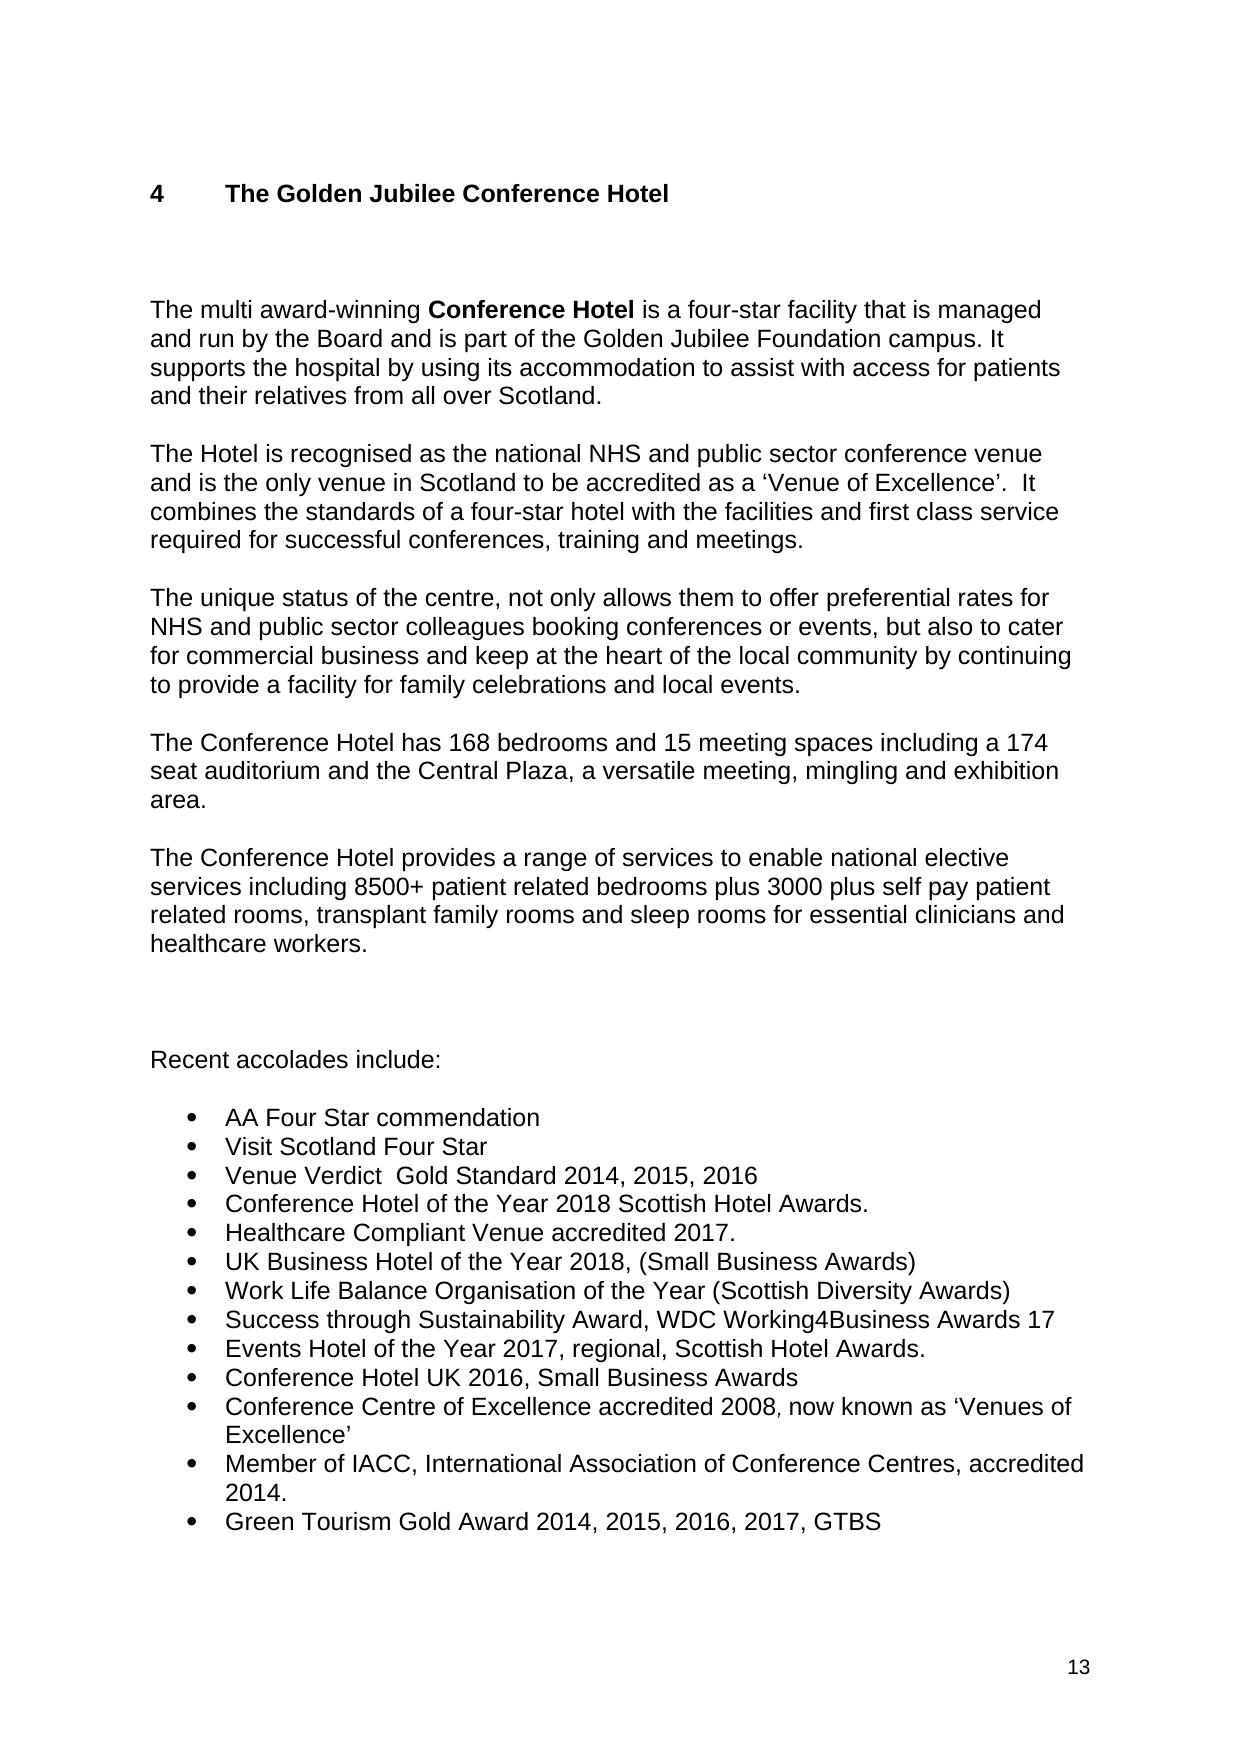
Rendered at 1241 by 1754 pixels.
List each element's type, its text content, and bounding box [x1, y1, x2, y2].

list Member of IACC, International Association of Conference Centres, accredited 2014. [187, 1449, 1090, 1507]
list Success through Sustainability Award, WDC Working4Business Awards 17 [187, 1305, 1090, 1334]
list Events Hotel of the Year 2017, regional, Scottish Hotel Awards. [187, 1334, 1090, 1363]
list AA Four Star commendation [187, 1103, 1090, 1132]
list Healthcare Compliant Venue accredited 2017. [187, 1218, 1090, 1247]
text The Conference Hotel provides a range of services to enable national elective services including 8500+ patient related bedrooms plus 3000 plus self pay patient related rooms, transplant family rooms and sleep rooms for essential clinicians and healthcare workers. [150, 843, 1090, 958]
text The Conference Hotel has 168 bedrooms and 15 meeting spaces including a 174 seat auditorium and the Central Plaza, a versatile meeting, mingling and exhibition area. [150, 727, 1090, 814]
text The Hotel is recognised as the national NHS and public sector conference venue and is the only venue in Scotland to be accredited as a ‘Venue of Excellence’. It combines the standards of a four-star hotel with the facilities and first class service required for successful conferences, training and meetings. [150, 439, 1090, 554]
text The multi award-winning Conference Hotel is a four-star facility that is managed and run by the Board and is part of the Golden Jubilee Foundation campus. It supports the hospital by using its accommodation to assist with access for patients and their relatives from all over Scotland. [150, 295, 1090, 410]
list Visit Scotland Four Star [187, 1132, 1090, 1161]
list Work Life Balance Organisation of the Year (Scottish Diversity Awards) [187, 1276, 1090, 1305]
text The unique status of the centre, not only allows them to offer preferential rates for NHS and public sector colleagues booking conferences or events, but also to cater for commercial business and keep at the heart of the local community by continuing to provide a facility for family celebrations and local events. [150, 583, 1090, 698]
list Conference Centre of Excellence accredited 2008, now known as ‘Venues of Excellence’ [187, 1391, 1090, 1449]
list Venue Verdict Gold Standard 2014, 2015, 2016 [187, 1161, 1090, 1189]
list Green Tourism Gold Award 2014, 2015, 2016, 2017, GTBS [187, 1507, 1090, 1536]
text 4 The Golden Jubilee Conference Hotel [150, 179, 1090, 208]
list UK Business Hotel of the Year 2018, (Small Business Awards) [187, 1247, 1090, 1276]
text Recent accolades include: [150, 1045, 1090, 1074]
list Conference Hotel UK 2016, Small Business Awards [187, 1363, 1090, 1391]
list Conference Hotel of the Year 2018 Scottish Hotel Awards. [187, 1189, 1090, 1218]
